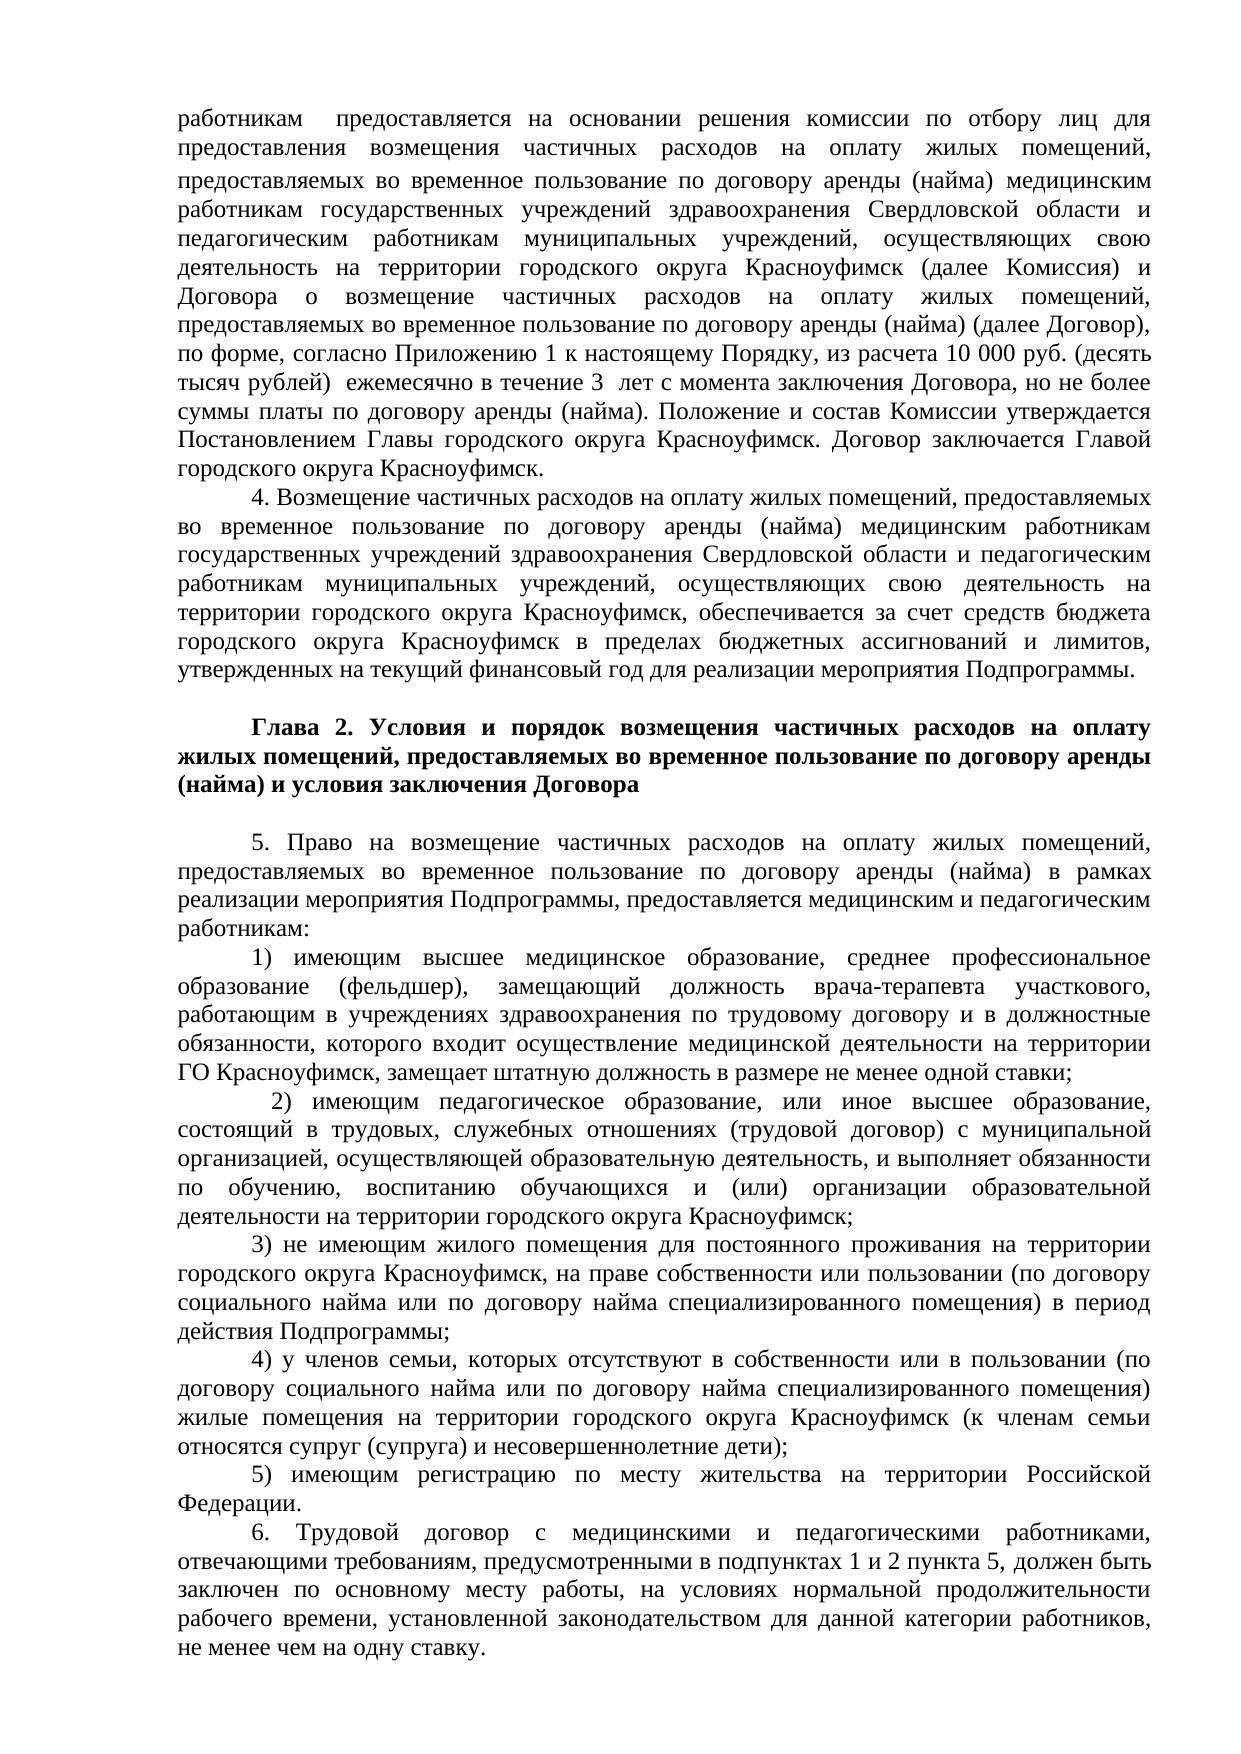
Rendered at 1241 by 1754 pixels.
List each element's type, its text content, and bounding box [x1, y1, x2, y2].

text 1) имеющим высшее медицинское образование, среднее профессиональное образование (фельдшер), замещающий должность врача-терапевта участкового, работающим в учреждениях здравоохранения по трудовому договору и в должностные обязанности, которого входит осуществление медицинской деятельности на территории ГО Красноуфимск, замещает штатную должность в размере не менее одной ставки; [177, 942, 1152, 1086]
text 5. Право на возмещение частичных расходов на оплату жилых помещений, предоставляемых во временное пользование по договору аренды (найма) в рамках реализации мероприятия Подпрограммы, предоставляется медицинским и педагогическим работникам: [177, 827, 1152, 942]
text 4) у членов семьи, которых отсутствуют в собственности или в пользовании (по договору социального найма или по договору найма специализированного помещения) жилые помещения на территории городского округа Красноуфимск (к членам семьи относятся супруг (супруга) и несовершеннолетние дети); [177, 1344, 1152, 1459]
text 6. Трудовой договор с медицинскими и педагогическими работниками, отвечающими требованиям, предусмотренными в подпунктах 1 и 2 пункта 5, должен быть заключен по основному месту работы, на условиях нормальной продолжительности рабочего времени, установленной законодательством для данной категории работников, не менее чем на одну ставку. [177, 1517, 1152, 1661]
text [177, 103, 1152, 482]
text 2) имеющим педагогическое образование, или иное высшее образование, состоящий в трудовых, служебных отношениях (трудовой договор) с муниципальной организацией, осуществляющей образовательную деятельность, и выполняет обязанности по обучению, воспитанию обучающихся и (или) организации образовательной деятельности на территории городского округа Красноуфимск; [177, 1086, 1152, 1229]
text Глава 2. Условия и порядок возмещения частичных расходов на оплату жилых помещений, предоставляемых во временное пользование по договору аренды (найма) и условия заключения Договора [177, 712, 1152, 798]
text 3) не имеющим жилого помещения для постоянного проживания на территории городского округа Красноуфимск, на праве собственности или пользовании (по договору социального найма или по договору найма специализированного помещения) в период действия Подпрограммы; [177, 1229, 1152, 1344]
text 4. Возмещение частичных расходов на оплату жилых помещений, предоставляемых во временное пользование по договору аренды (найма) медицинским работникам государственных учреждений здравоохранения Свердловской области и педагогическим работникам муниципальных учреждений, осуществляющих свою деятельность на территории городского округа Красноуфимск, обеспечивается за счет средств бюджета городского округа Красноуфимск в пределах бюджетных ассигнований и лимитов, утвержденных на текущий финансовый год для реализации мероприятия Подпрограммы. [177, 482, 1152, 683]
text 5) имеющим регистрацию по месту жительства на территории Российской Федерации. [177, 1459, 1152, 1517]
